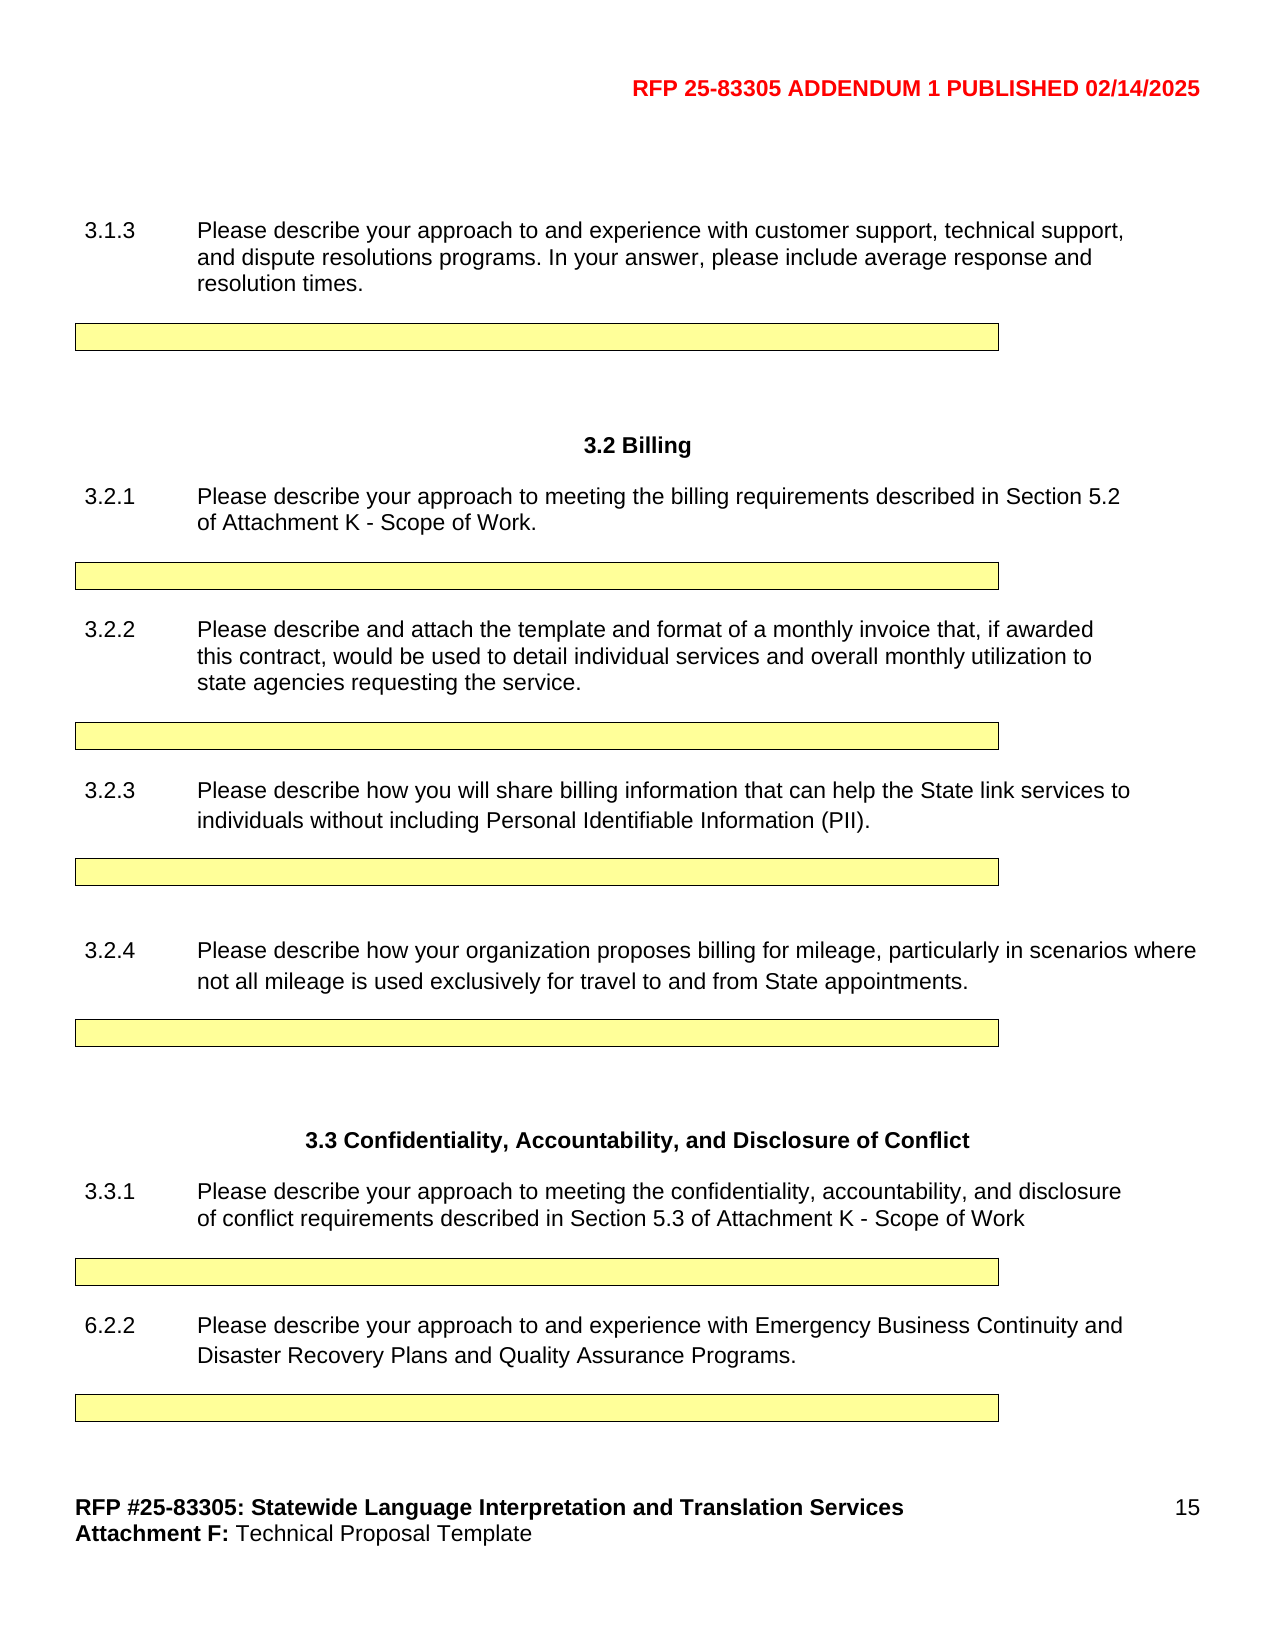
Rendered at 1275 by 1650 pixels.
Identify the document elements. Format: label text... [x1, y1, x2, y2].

text 3.2.3 Please describe how you will share billing information that can help the State link services to individuals without including Personal Identifiable Information (PII). [84, 777, 1200, 833]
text 6.2.2 Please describe your approach to and experience with Emergency Business Continuity and Disaster Recovery Plans and Quality Assurance Programs. [84, 1312, 1200, 1369]
table_header [76, 859, 998, 885]
table_header [76, 723, 998, 749]
subtitle 3.2 Billing [75, 432, 1200, 458]
subtitle 3.3 Confidentiality, Accountability, and Disclosure of Conflict [75, 1127, 1200, 1154]
table_header [76, 324, 998, 350]
table_header [76, 1395, 998, 1421]
table_header [76, 1259, 998, 1285]
text 3.2.4 Please describe how your organization proposes billing for mileage, particularly in scenarios where not all mileage is used exclusively for travel to and from State appointments. [84, 937, 1200, 994]
table_header [76, 1020, 998, 1046]
text 3.3.1 Please describe your approach to meeting the confidentiality, accountability, and disclosure of conflict requirements described in Section 5.3 of Attachment K - Scope of Work [84, 1178, 1125, 1231]
text 3.2.2 Please describe and attach the template and format of a monthly invoice that, if awarded this contract, would be used to detail individual services and overall monthly utilization to state agencies requesting the service. [84, 616, 1125, 696]
text 3.1.3 Please describe your approach to and experience with customer support, technical support, and dispute resolutions programs. In your answer, please include average response and resolution times. [84, 217, 1125, 297]
table_header [76, 563, 998, 589]
text 3.2.1 Please describe your approach to meeting the billing requirements described in Section 5.2 of Attachment K - Scope of Work. [84, 483, 1125, 535]
